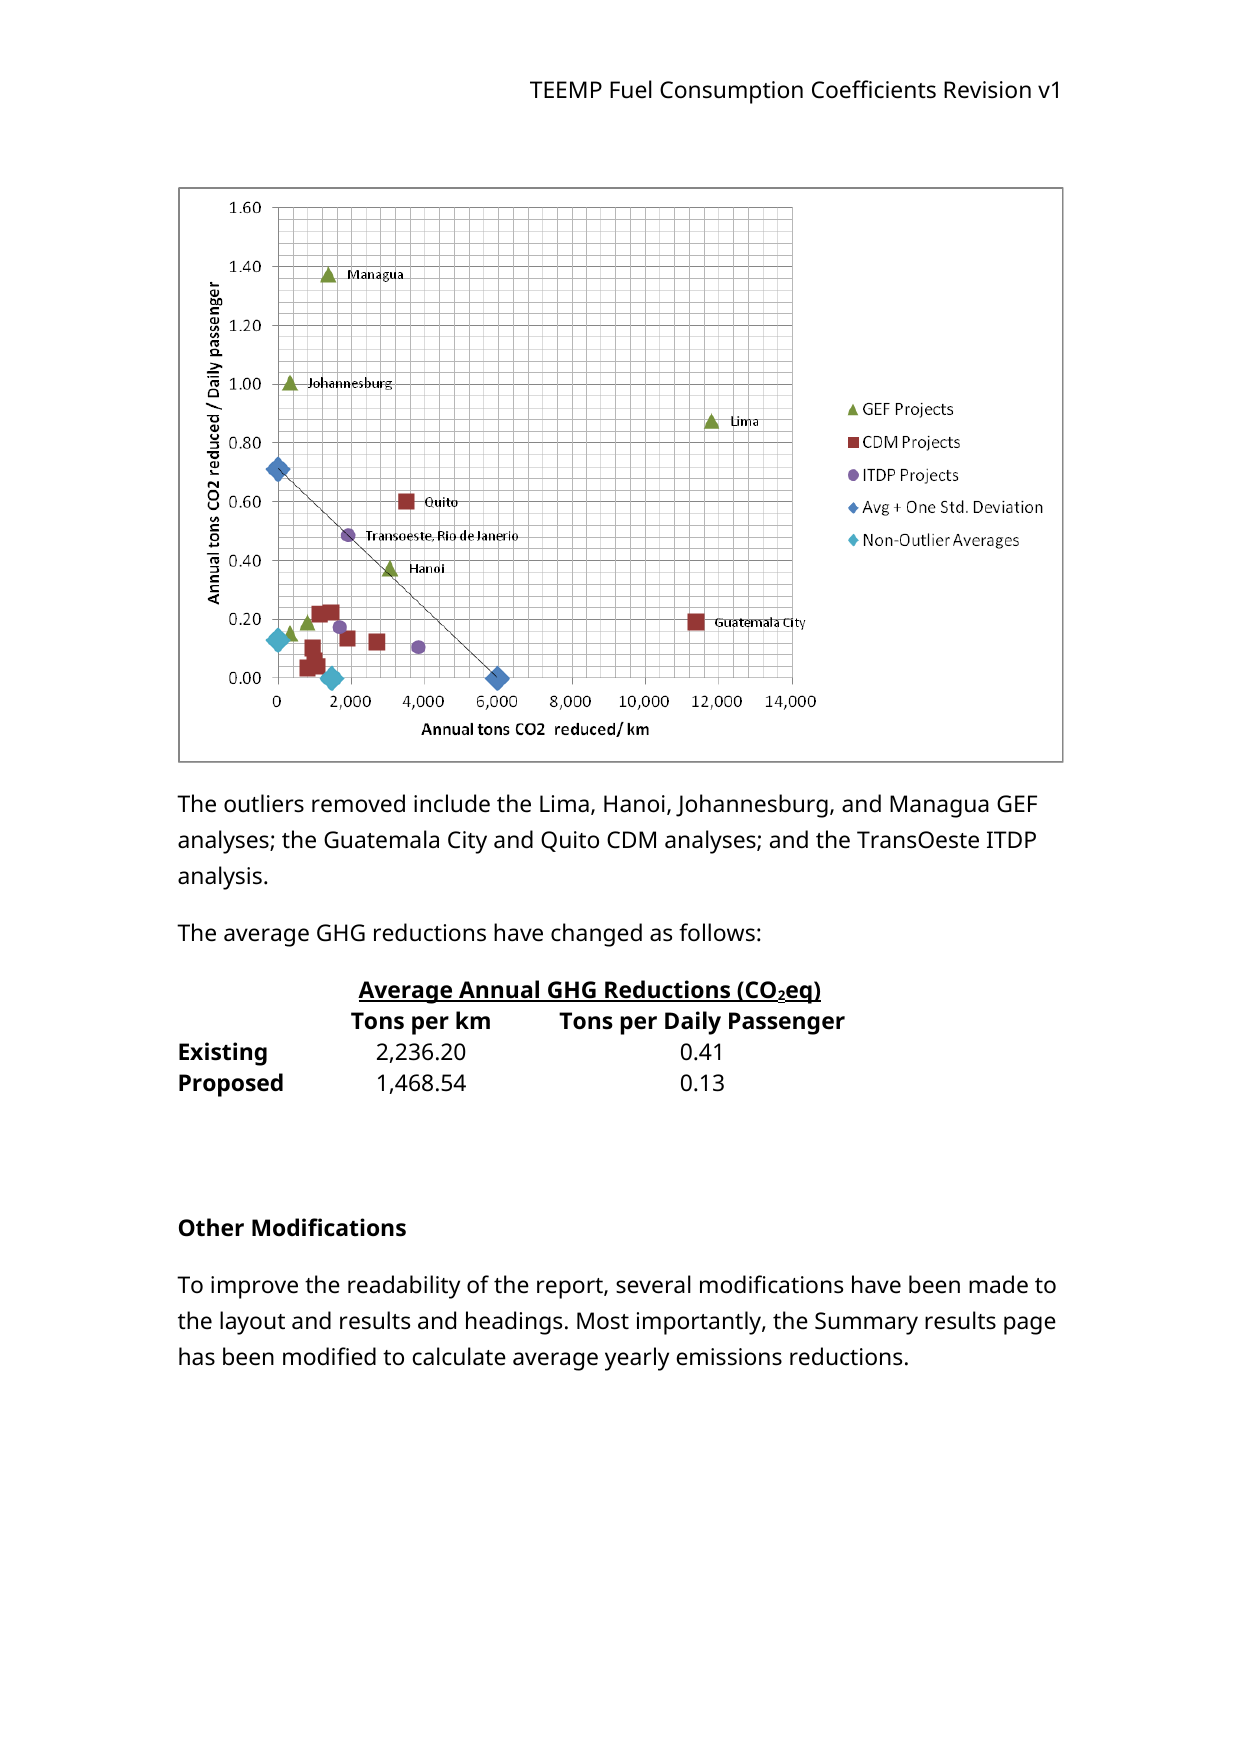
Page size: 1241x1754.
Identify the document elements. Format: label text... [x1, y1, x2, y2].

text Proposed 1,468.54 0.13 [177, 1067, 1063, 1099]
text The outliers removed include the Lima, Hanoi, Johannesburg, and Managua GEF analyses; the Guatemala City and Quito CDM analyses; and the TransOeste ITDP analysis. [177, 788, 1063, 891]
picture [177, 186, 1064, 763]
text To improve the readability of the report, several modifications have been made to the layout and results and headings. Most importantly, the Summary results page has been modified to calculate average yearly emissions reductions. [177, 1269, 1063, 1372]
text Other Modifications [177, 1212, 1063, 1243]
text The average GHG reductions have changed as follows: [177, 917, 1063, 948]
text Tons per km Tons per Daily Passenger [177, 1005, 1063, 1036]
text Existing 2,236.20 0.41 [177, 1036, 1063, 1067]
text Average Annual GHG Reductions (CO2eq) [177, 974, 1063, 1005]
